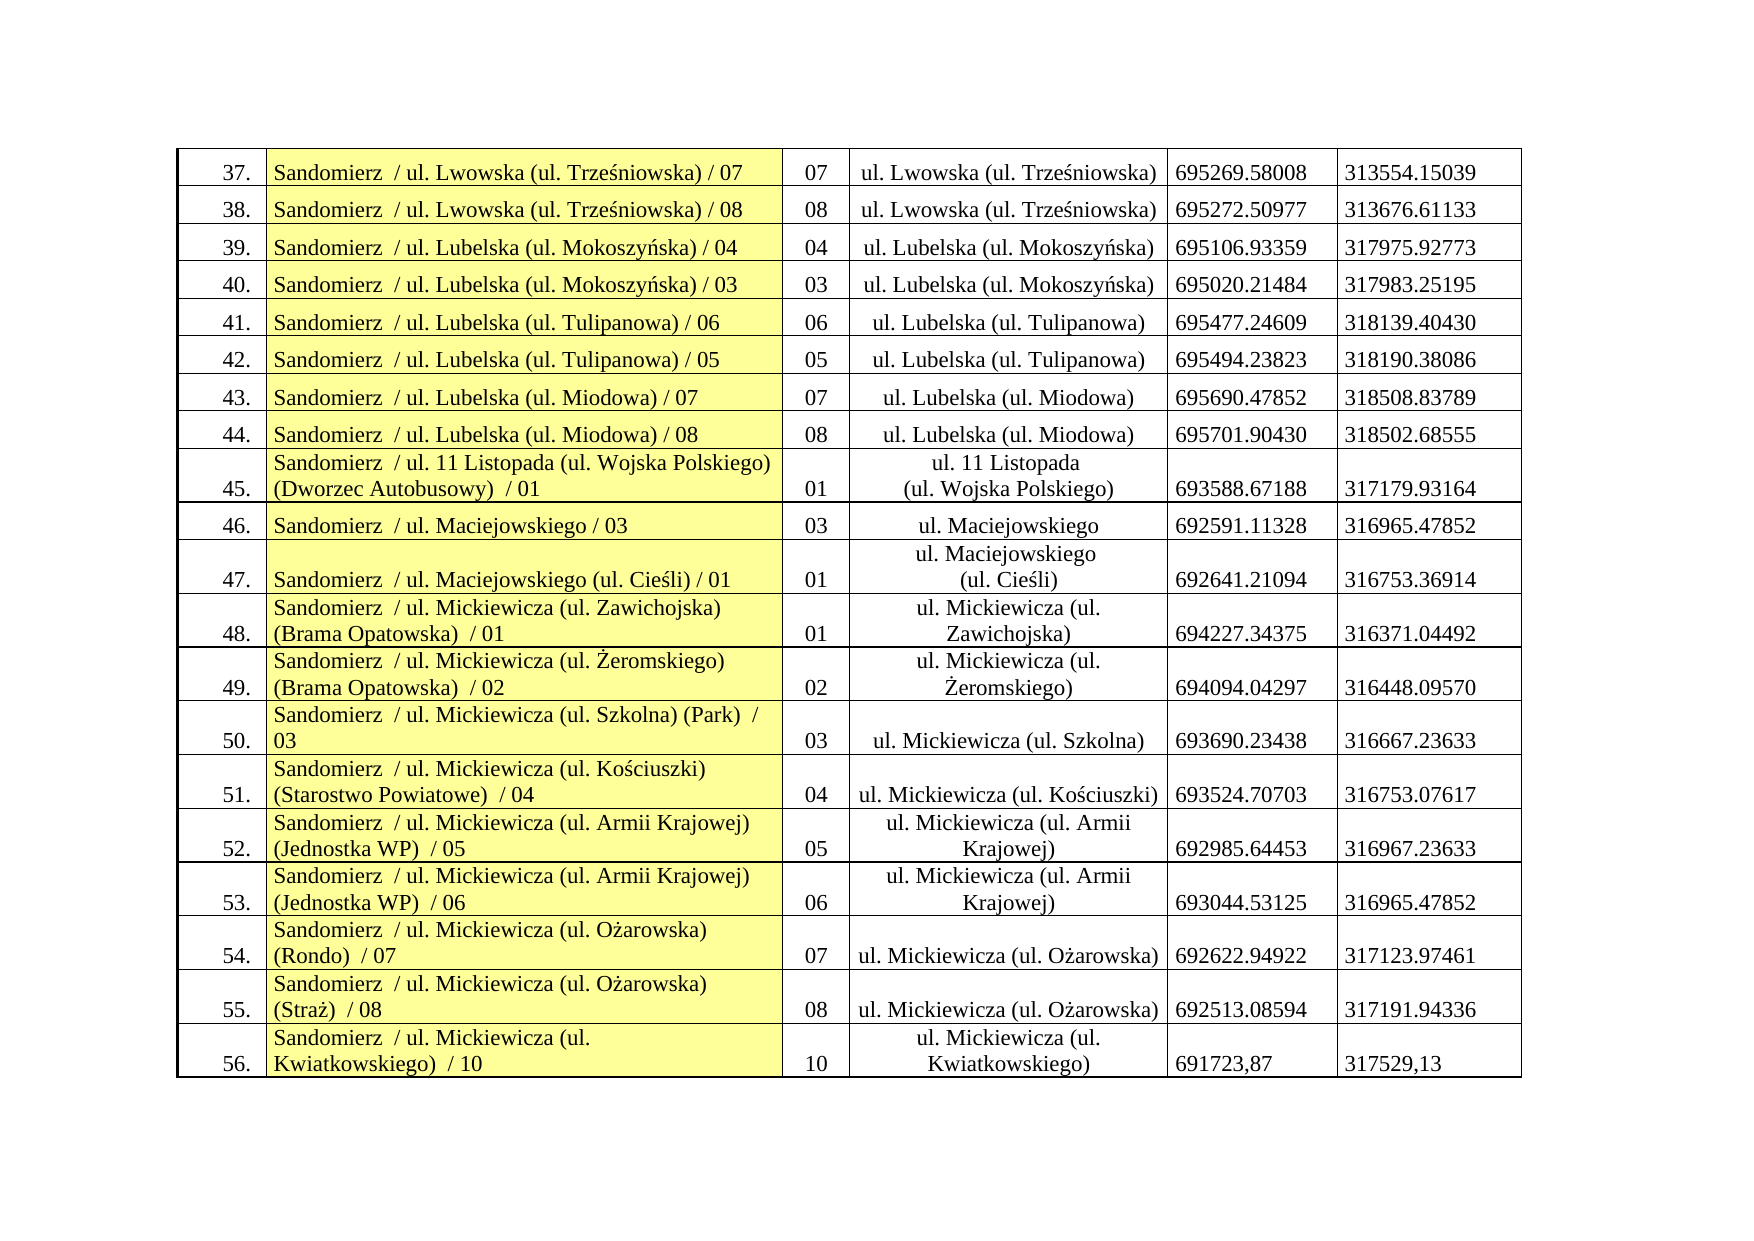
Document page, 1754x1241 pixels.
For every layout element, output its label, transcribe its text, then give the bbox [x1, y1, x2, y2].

table_cell Sandomierz / ul. Lubelska (ul. Mokoszyńska) / 03 [267, 261, 782, 298]
table_cell [179, 299, 266, 335]
table_cell 695690.47852 [1168, 374, 1337, 410]
table_cell 692513.08594 [1168, 970, 1337, 1023]
table_cell ul. Maciejowskiego [850, 503, 1167, 539]
table_cell Sandomierz / ul. Lubelska (ul. Tulipanowa) / 05 [267, 336, 782, 373]
table_cell 695020.21484 [1168, 261, 1337, 298]
table_cell Sandomierz / ul. Lwowska (ul. Trześniowska) / 08 [267, 186, 782, 223]
table_cell 317983.25195 [1338, 261, 1521, 298]
table_cell 03 [783, 701, 849, 754]
table_cell [179, 970, 266, 1023]
table_cell [179, 648, 266, 700]
table_cell ul. Mickiewicza (ul. Kościuszki) [850, 755, 1167, 808]
table_cell 317123.97461 [1338, 916, 1521, 969]
table_cell 02 [783, 648, 849, 700]
table_cell [179, 374, 266, 410]
table_cell [179, 224, 266, 260]
table_cell 01 [783, 594, 849, 646]
table_cell 695477.24609 [1168, 299, 1337, 335]
table_cell 318502.68555 [1338, 411, 1521, 448]
table_cell 695106.93359 [1168, 224, 1337, 260]
table_cell 317975.92773 [1338, 224, 1521, 260]
table_cell Sandomierz / ul. Mickiewicza (ul. Ożarowska) (Straż) / 08 [267, 970, 782, 1023]
table_cell ul. Mickiewicza (ul. Ożarowska) [850, 970, 1167, 1023]
table_cell 316965.47852 [1338, 503, 1521, 539]
table_cell Sandomierz / ul. Mickiewicza (ul. Kwiatkowskiego) / 10 [267, 1024, 782, 1076]
table_cell ul. Lubelska (ul. Tulipanowa) [850, 299, 1167, 335]
table_cell 05 [783, 809, 849, 861]
table_cell ul. Lwowska (ul. Trześniowska) [850, 149, 1167, 185]
table_cell 695494.23823 [1168, 336, 1337, 373]
table_cell 692622.94922 [1168, 916, 1337, 969]
table_cell 693524.70703 [1168, 755, 1337, 808]
table_cell 313676.61133 [1338, 186, 1521, 223]
table_cell Sandomierz / ul. Lubelska (ul. Miodowa) / 07 [267, 374, 782, 410]
table_cell ul. Lwowska (ul. Trześniowska) [850, 186, 1167, 223]
table_cell 692591.11328 [1168, 503, 1337, 539]
table_cell Sandomierz / ul. Lubelska (ul. Tulipanowa) / 06 [267, 299, 782, 335]
table_cell ul. 11 Listopada (ul. Wojska Polskiego) [850, 449, 1167, 501]
table_cell 06 [783, 863, 849, 915]
table_cell 692985.64453 [1168, 809, 1337, 861]
table_cell [179, 809, 266, 861]
table_cell 318190.38086 [1338, 336, 1521, 373]
table_cell ul. Mickiewicza (ul. Armii Krajowej) [850, 809, 1167, 861]
table_cell ul. Lubelska (ul. Mokoszyńska) [850, 261, 1167, 298]
table_cell [179, 449, 266, 501]
table_cell ul. Mickiewicza (ul. Kwiatkowskiego) [850, 1024, 1167, 1076]
table_cell [179, 863, 266, 915]
table_cell Sandomierz / ul. Mickiewicza (ul. Ożarowska) (Rondo) / 07 [267, 916, 782, 969]
table_cell 05 [783, 336, 849, 373]
table_cell ul. Mickiewicza (ul. Ożarowska) [850, 916, 1167, 969]
table_cell [179, 755, 266, 808]
table_cell 08 [783, 970, 849, 1023]
table_cell [179, 594, 266, 646]
table_cell 694227.34375 [1168, 594, 1337, 646]
table_cell Sandomierz / ul. Maciejowskiego (ul. Cieśli) / 01 [267, 540, 782, 593]
table_cell 694094.04297 [1168, 648, 1337, 700]
table_cell [179, 261, 266, 298]
table_cell 08 [783, 186, 849, 223]
table_cell 695269.58008 [1168, 149, 1337, 185]
table_cell 06 [783, 299, 849, 335]
table_cell Sandomierz / ul. Mickiewicza (ul. Kościuszki) (Starostwo Powiatowe) / 04 [267, 755, 782, 808]
table_cell 317179.93164 [1338, 449, 1521, 501]
table_cell 07 [783, 916, 849, 969]
table_cell 692641.21094 [1168, 540, 1337, 593]
table_cell ul. Mickiewicza (ul. Zawichojska) [850, 594, 1167, 646]
table_cell Sandomierz / ul. Lubelska (ul. Miodowa) / 08 [267, 411, 782, 448]
table_cell Sandomierz / ul. Mickiewicza (ul. Szkolna) (Park) / 03 [267, 701, 782, 754]
table_cell [179, 503, 266, 539]
table_cell Sandomierz / ul. Mickiewicza (ul. Zawichojska) (Brama Opatowska) / 01 [267, 594, 782, 646]
table_cell 01 [783, 449, 849, 501]
table_cell 318139.40430 [1338, 299, 1521, 335]
table_cell ul. Mickiewicza (ul. Szkolna) [850, 701, 1167, 754]
table_cell 04 [783, 224, 849, 260]
table_cell 313554.15039 [1338, 149, 1521, 185]
table_cell [179, 336, 266, 373]
table_cell 10 [783, 1024, 849, 1076]
table_cell 691723,87 [1168, 1024, 1337, 1076]
table_cell Sandomierz / ul. 11 Listopada (ul. Wojska Polskiego) (Dworzec Autobusowy) / 01 [267, 449, 782, 501]
table_cell 693690.23438 [1168, 701, 1337, 754]
table_cell 316753.36914 [1338, 540, 1521, 593]
table_cell 03 [783, 261, 849, 298]
table_cell 695701.90430 [1168, 411, 1337, 448]
table_cell ul. Lubelska (ul. Miodowa) [850, 411, 1167, 448]
table_cell Sandomierz / ul. Mickiewicza (ul. Armii Krajowej) (Jednostka WP) / 06 [267, 863, 782, 915]
table_cell 693044.53125 [1168, 863, 1337, 915]
table_cell [179, 186, 266, 223]
table_cell Sandomierz / ul. Mickiewicza (ul. Żeromskiego) (Brama Opatowska) / 02 [267, 648, 782, 700]
table_cell 317529,13 [1338, 1024, 1521, 1076]
table_cell 03 [783, 503, 849, 539]
table_cell 07 [783, 374, 849, 410]
table_cell ul. Lubelska (ul. Mokoszyńska) [850, 224, 1167, 260]
table_cell ul. Mickiewicza (ul. Armii Krajowej) [850, 863, 1167, 915]
table_cell 318508.83789 [1338, 374, 1521, 410]
table_cell 316371.04492 [1338, 594, 1521, 646]
table_cell 316967.23633 [1338, 809, 1521, 861]
table_cell 693588.67188 [1168, 449, 1337, 501]
table_cell 317191.94336 [1338, 970, 1521, 1023]
table_cell [179, 1024, 266, 1076]
table_cell 01 [783, 540, 849, 593]
table_cell [179, 916, 266, 969]
table_cell 08 [783, 411, 849, 448]
table_cell [179, 701, 266, 754]
table_cell Sandomierz / ul. Maciejowskiego / 03 [267, 503, 782, 539]
table_cell ul. Maciejowskiego (ul. Cieśli) [850, 540, 1167, 593]
table_cell ul. Lubelska (ul. Tulipanowa) [850, 336, 1167, 373]
table_cell [179, 411, 266, 448]
table_cell Sandomierz / ul. Lubelska (ul. Mokoszyńska) / 04 [267, 224, 782, 260]
table_cell Sandomierz / ul. Lwowska (ul. Trześniowska) / 07 [267, 149, 782, 185]
table_cell 04 [783, 755, 849, 808]
table_cell 316965.47852 [1338, 863, 1521, 915]
table_cell 695272.50977 [1168, 186, 1337, 223]
table_cell 316753.07617 [1338, 755, 1521, 808]
table_cell 316448.09570 [1338, 648, 1521, 700]
table_cell 316667.23633 [1338, 701, 1521, 754]
table_cell [179, 540, 266, 593]
table_cell Sandomierz / ul. Mickiewicza (ul. Armii Krajowej) (Jednostka WP) / 05 [267, 809, 782, 861]
table_cell ul. Lubelska (ul. Miodowa) [850, 374, 1167, 410]
table_cell 07 [783, 149, 849, 185]
table_cell ul. Mickiewicza (ul. Żeromskiego) [850, 648, 1167, 700]
table_cell [179, 149, 266, 185]
